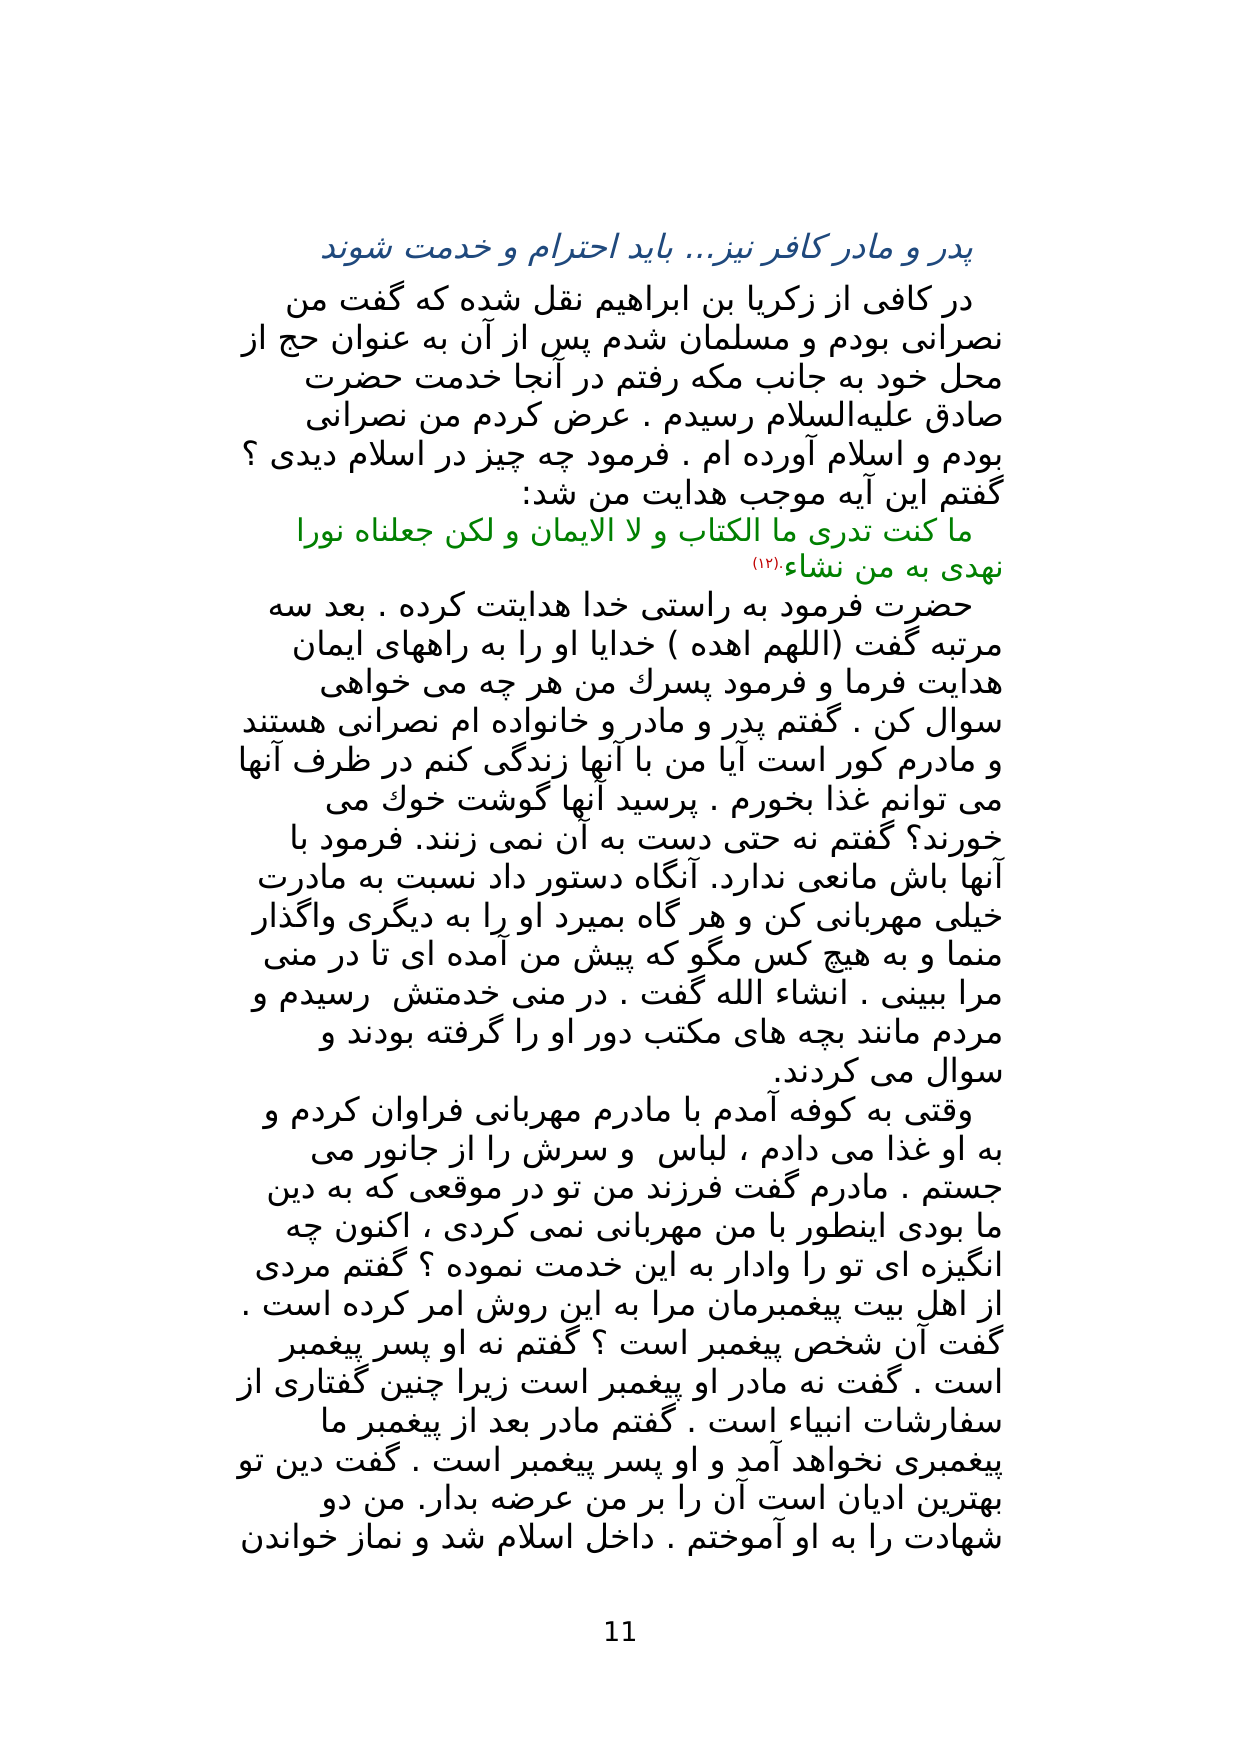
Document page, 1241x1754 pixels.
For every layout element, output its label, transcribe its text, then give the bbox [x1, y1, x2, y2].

subtitle پدر و مادر كافر نيز... بايد احترام و خدمت شوند [236, 228, 1004, 267]
text حضرت فرمود به راستى خدا هدايتت كرده . بعد سه مرتبه گفت (اللهم اهده ) خدايا او را به راههاى ايمان هدايت فرما و فرمود پسرك من هر چه مى خواهى سوال كن . گفتم پدر و مادر و خانواده ام نصرانى هستند و مادرم كور است آيا من با آنها زندگى كنم در ظرف آنها مى توانم غذا بخورم . پرسيد آنها گوشت خوك مى خورند؟ گفتم نه حتى دست به آن نمى زنند. فرمود با آنها باش مانعى ندارد. آنگاه دستور داد نسبت به مادرت خيلى مهربانى كن و هر گاه بميرد او را به ديگرى واگذار منما و به هيچ كس مگو كه پيش من آمده اى تا در منى مرا ببينى . انشاء الله گفت . در منى خدمتش ‍ رسيدم و مردم مانند بچه هاى مكتب دور او را گرفته بودند و سوال مى كردند. [236, 585, 1004, 1090]
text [236, 1090, 1004, 1557]
text ما كنت تدرى ما الكتاب و لا الايمان و لكن جعلناه نورا نهدى به من نشاء.(١٢) [236, 512, 1004, 585]
text در كافى از زكريا بن ابراهيم نقل شده كه گفت من نصرانى بودم و مسلمان شدم پس از آن به عنوان حج از محل خود به جانب مكه رفتم در آنجا خدمت حضرت صادق عليه‌السلام رسيدم . عرض كردم من نصرانى بودم و اسلام آورده ام . فرمود چه چيز در اسلام ديدى ؟ گفتم اين آيه موجب هدايت من شد: [236, 279, 1004, 512]
